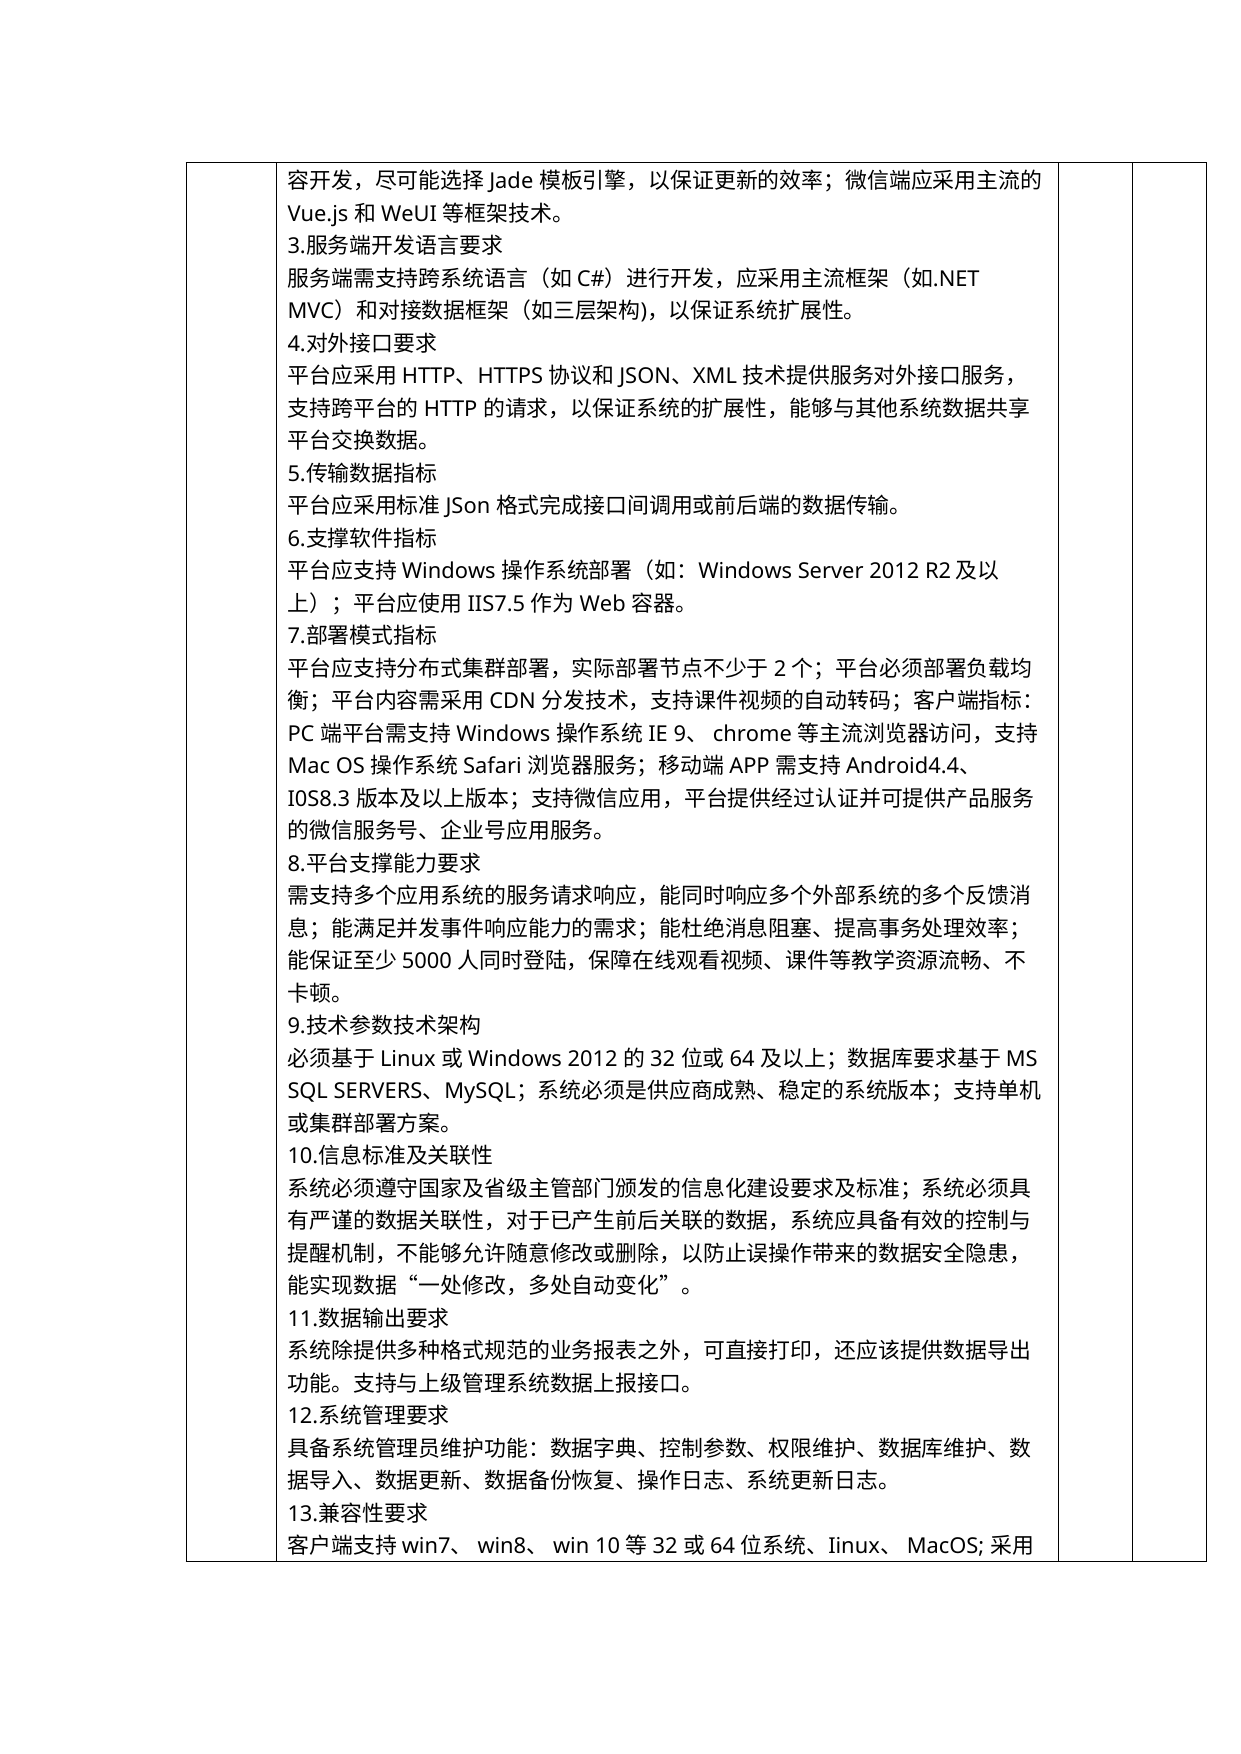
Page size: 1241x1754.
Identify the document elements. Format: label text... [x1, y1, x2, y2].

table_cell 1 [1133, 163, 1206, 1561]
table_cell 5 [187, 163, 276, 1561]
table_cell 项 [1059, 163, 1132, 1561]
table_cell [277, 163, 1058, 1561]
